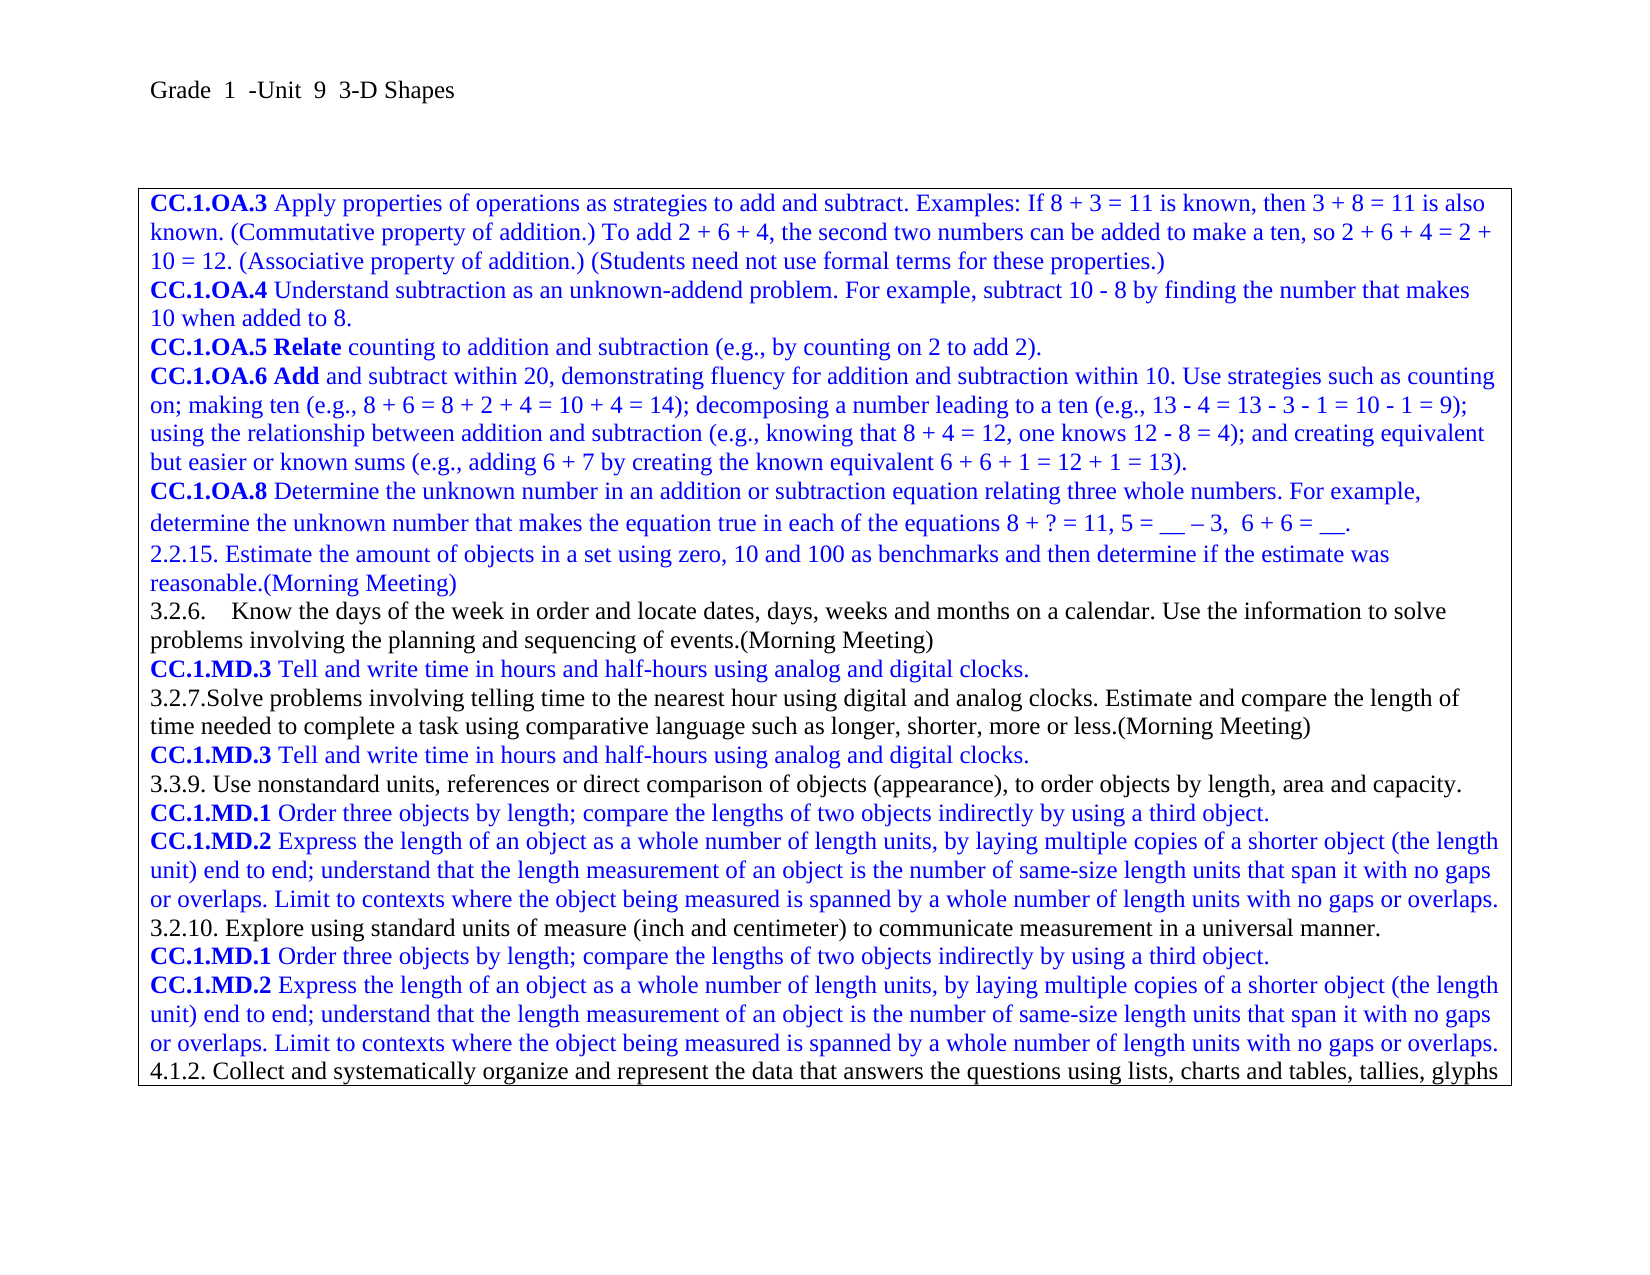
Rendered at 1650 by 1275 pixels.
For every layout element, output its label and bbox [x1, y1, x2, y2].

table_header [139, 189, 1511, 1085]
